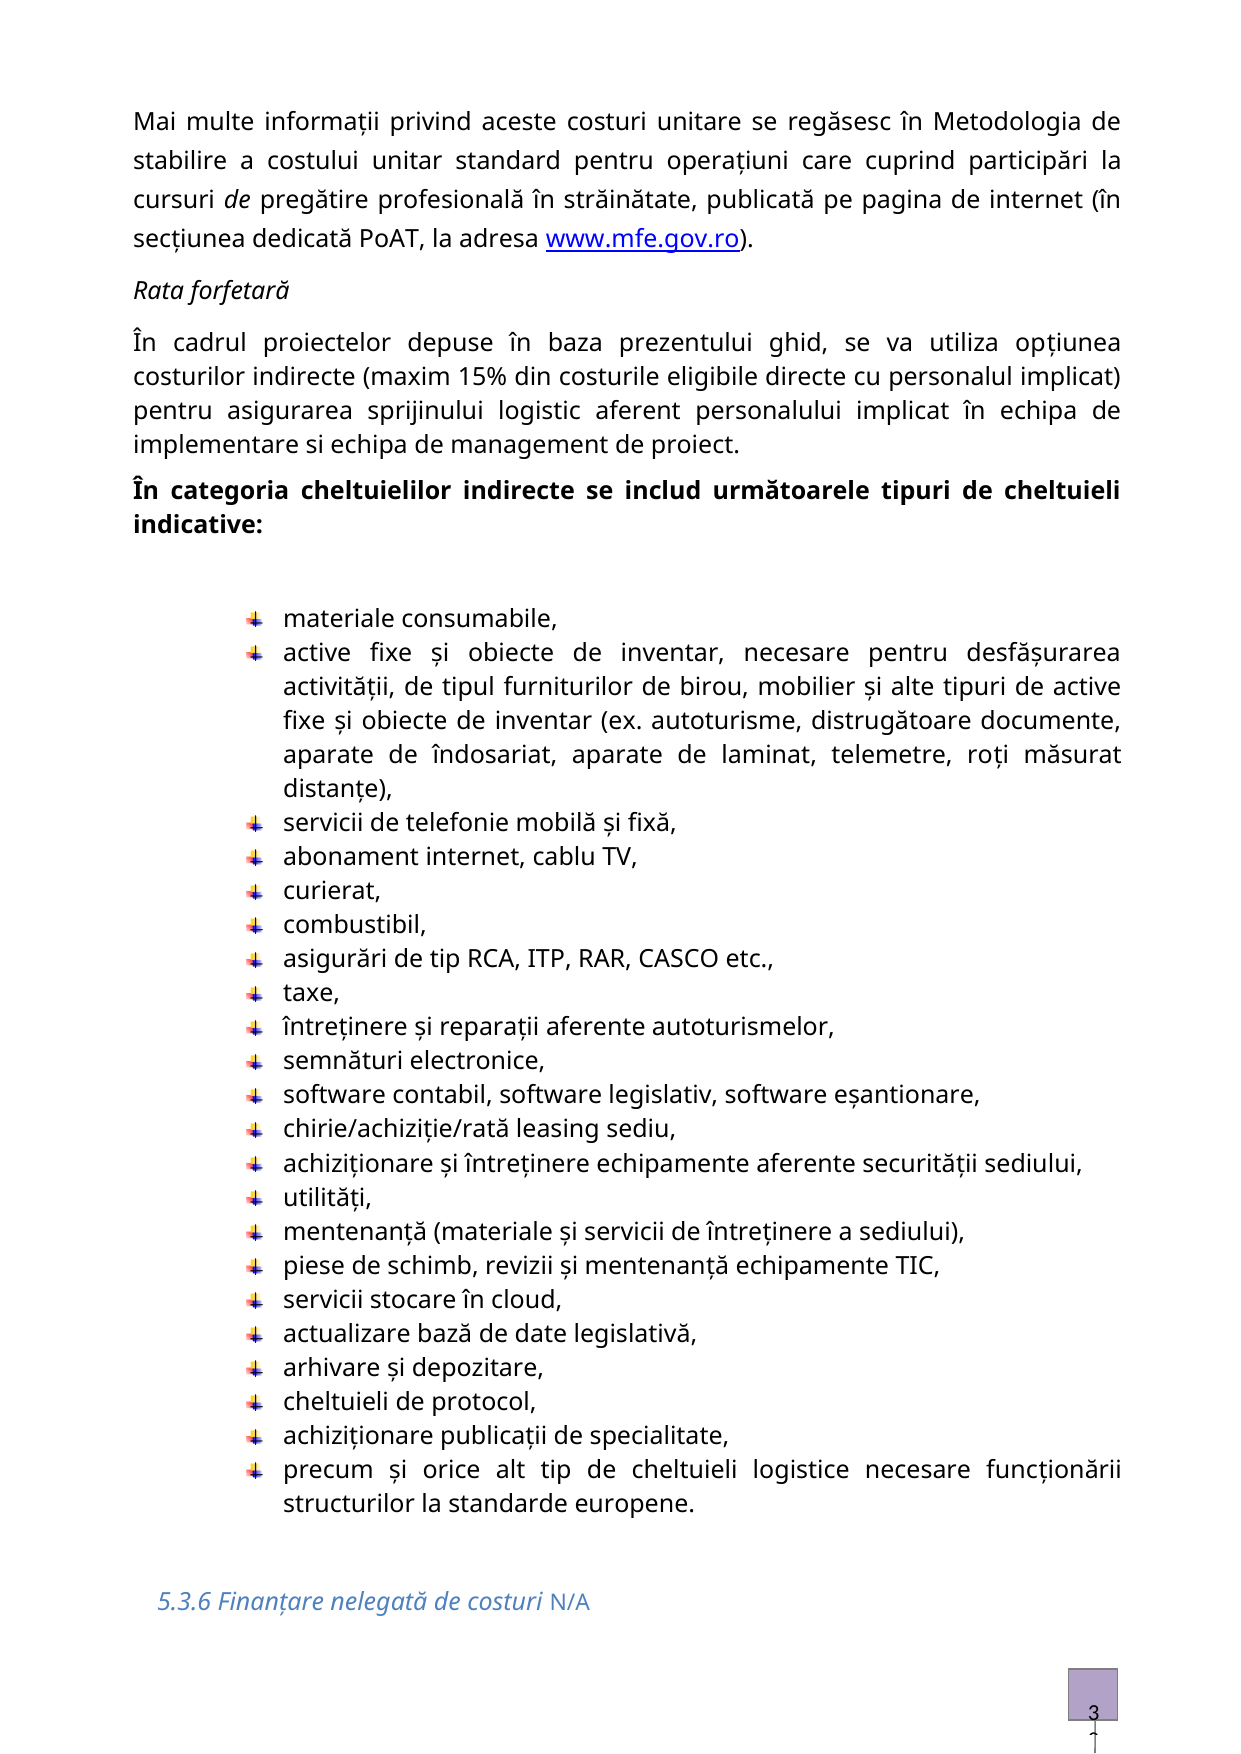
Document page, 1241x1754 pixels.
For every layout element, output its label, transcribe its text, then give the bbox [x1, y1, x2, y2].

list întreținere și reparații aferente autoturismelor, [245, 1009, 1122, 1043]
picture [246, 610, 263, 627]
list taxe, [245, 975, 1122, 1009]
list abonament internet, cablu TV, [245, 839, 1122, 873]
picture [246, 814, 263, 832]
picture [246, 1325, 263, 1343]
picture [246, 1461, 263, 1479]
list asigurări de tip RCA, ITP, RAR, CASCO etc., [245, 941, 1122, 975]
picture [246, 644, 263, 661]
picture [246, 951, 263, 968]
list software contabil, software legislativ, software eșantionare, [245, 1077, 1122, 1111]
picture [246, 1189, 263, 1206]
picture [246, 1223, 263, 1241]
picture [246, 848, 263, 866]
list cheltuieli de protocol, [245, 1384, 1122, 1418]
picture [246, 883, 263, 900]
picture [246, 985, 263, 1002]
picture [246, 1359, 263, 1377]
list semnături electronice, [245, 1043, 1122, 1077]
list piese de schimb, revizii și mentenanță echipamente TIC, [245, 1247, 1122, 1281]
list utilități, [245, 1179, 1122, 1213]
picture [246, 1257, 263, 1275]
text Rata forfetară [133, 273, 1122, 307]
list active fixe și obiecte de inventar, necesare pentru desfășurarea activității, de tipul furniturilor de birou, mobilier și alte tipuri de active fixe și obiecte de inventar (ex. autoturisme, distrugătoare documente, aparate de îndosariat, aparate de laminat, telemetre, roți măsurat distanțe), [245, 634, 1122, 804]
picture [246, 1155, 263, 1172]
picture [246, 1393, 263, 1411]
picture [246, 1053, 263, 1070]
list mentenanță (materiale și servicii de întreținere a sediului), [245, 1213, 1122, 1247]
picture [246, 1087, 263, 1104]
picture [246, 1428, 263, 1445]
list precum și orice alt tip de cheltuieli logistice necesare funcționării structurilor la standarde europene. [245, 1452, 1122, 1520]
list combustibil, [245, 907, 1122, 941]
text Mai multe informații privind aceste costuri unitare se regăsesc în Metodologia de stabilire a costului unitar standard pentru operațiuni care cuprind participări la cursuri de pregătire profesională în străinătate, publicată pe pagina de internet (în secțiunea dedicată PoAT, la adresa www.mfe.gov.ro). [133, 103, 1122, 255]
picture [246, 1019, 263, 1036]
list chirie/achiziție/rată leasing sediu, [245, 1111, 1122, 1145]
list achiziționare și întreținere echipamente aferente securității sediului, [245, 1145, 1122, 1179]
picture [246, 1291, 263, 1309]
picture [246, 1121, 263, 1138]
list curierat, [245, 873, 1122, 907]
list materiale consumabile, [245, 600, 1122, 634]
text În cadrul proiectelor depuse în baza prezentului ghid, se va utiliza opțiunea costurilor indirecte (maxim 15% din costurile eligibile directe cu personalul implicat) pentru asigurarea sprijinului logistic aferent personalului implicat în echipa de implementare si echipa de management de proiect. [133, 324, 1122, 461]
list achiziționare publicații de specialitate, [245, 1418, 1122, 1452]
list servicii de telefonie mobilă și fixă, [245, 804, 1122, 839]
list servicii stocare în cloud, [245, 1281, 1122, 1316]
text În categoria cheltuielilor indirecte se includ următoarele tipuri de cheltuieli indicative: [133, 473, 1122, 541]
list arhivare și depozitare, [245, 1349, 1122, 1384]
list actualizare bază de date legislativă, [245, 1316, 1122, 1349]
picture [246, 916, 263, 934]
text 5.3.6 Finanțare nelegată de costuri N/A [133, 1584, 1122, 1618]
